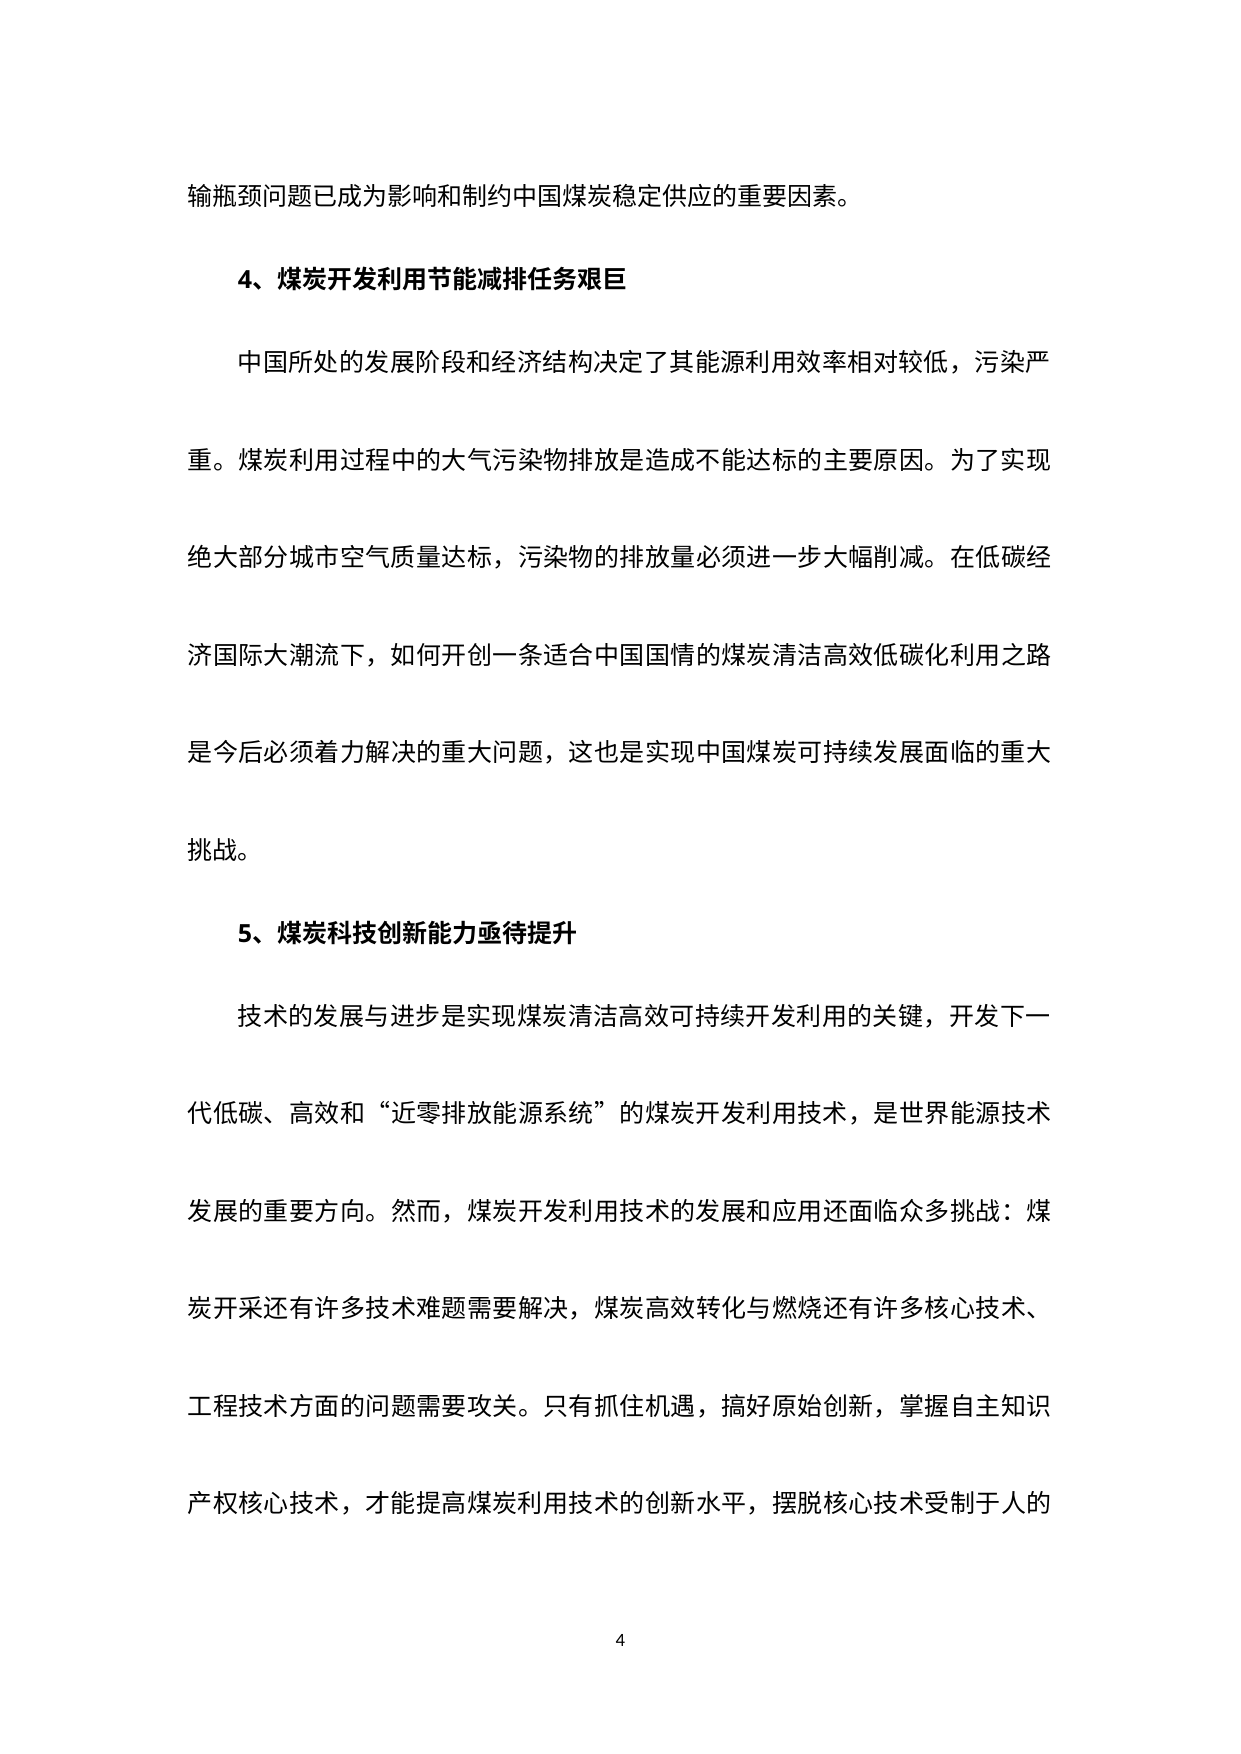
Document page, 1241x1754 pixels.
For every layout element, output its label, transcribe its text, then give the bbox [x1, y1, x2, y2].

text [187, 982, 1053, 1534]
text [187, 162, 1053, 227]
text 5、煤炭科技创新能力亟待提升 [187, 899, 1053, 964]
text 4、煤炭开发利用节能减排任务艰巨 [187, 245, 1053, 310]
text 中国所处的发展阶段和经济结构决定了其能源利用效率相对较低，污染严重。煤炭利用过程中的大气污染物排放是造成不能达标的主要原因。为了实现绝大部分城市空气质量达标，污染物的排放量必须进一步大幅削减。在低碳经济国际大潮流下，如何开创一条适合中国国情的煤炭清洁高效低碳化利用之路是今后必须着力解决的重大问题，这也是实现中国煤炭可持续发展面临的重大挑战。 [187, 328, 1053, 881]
